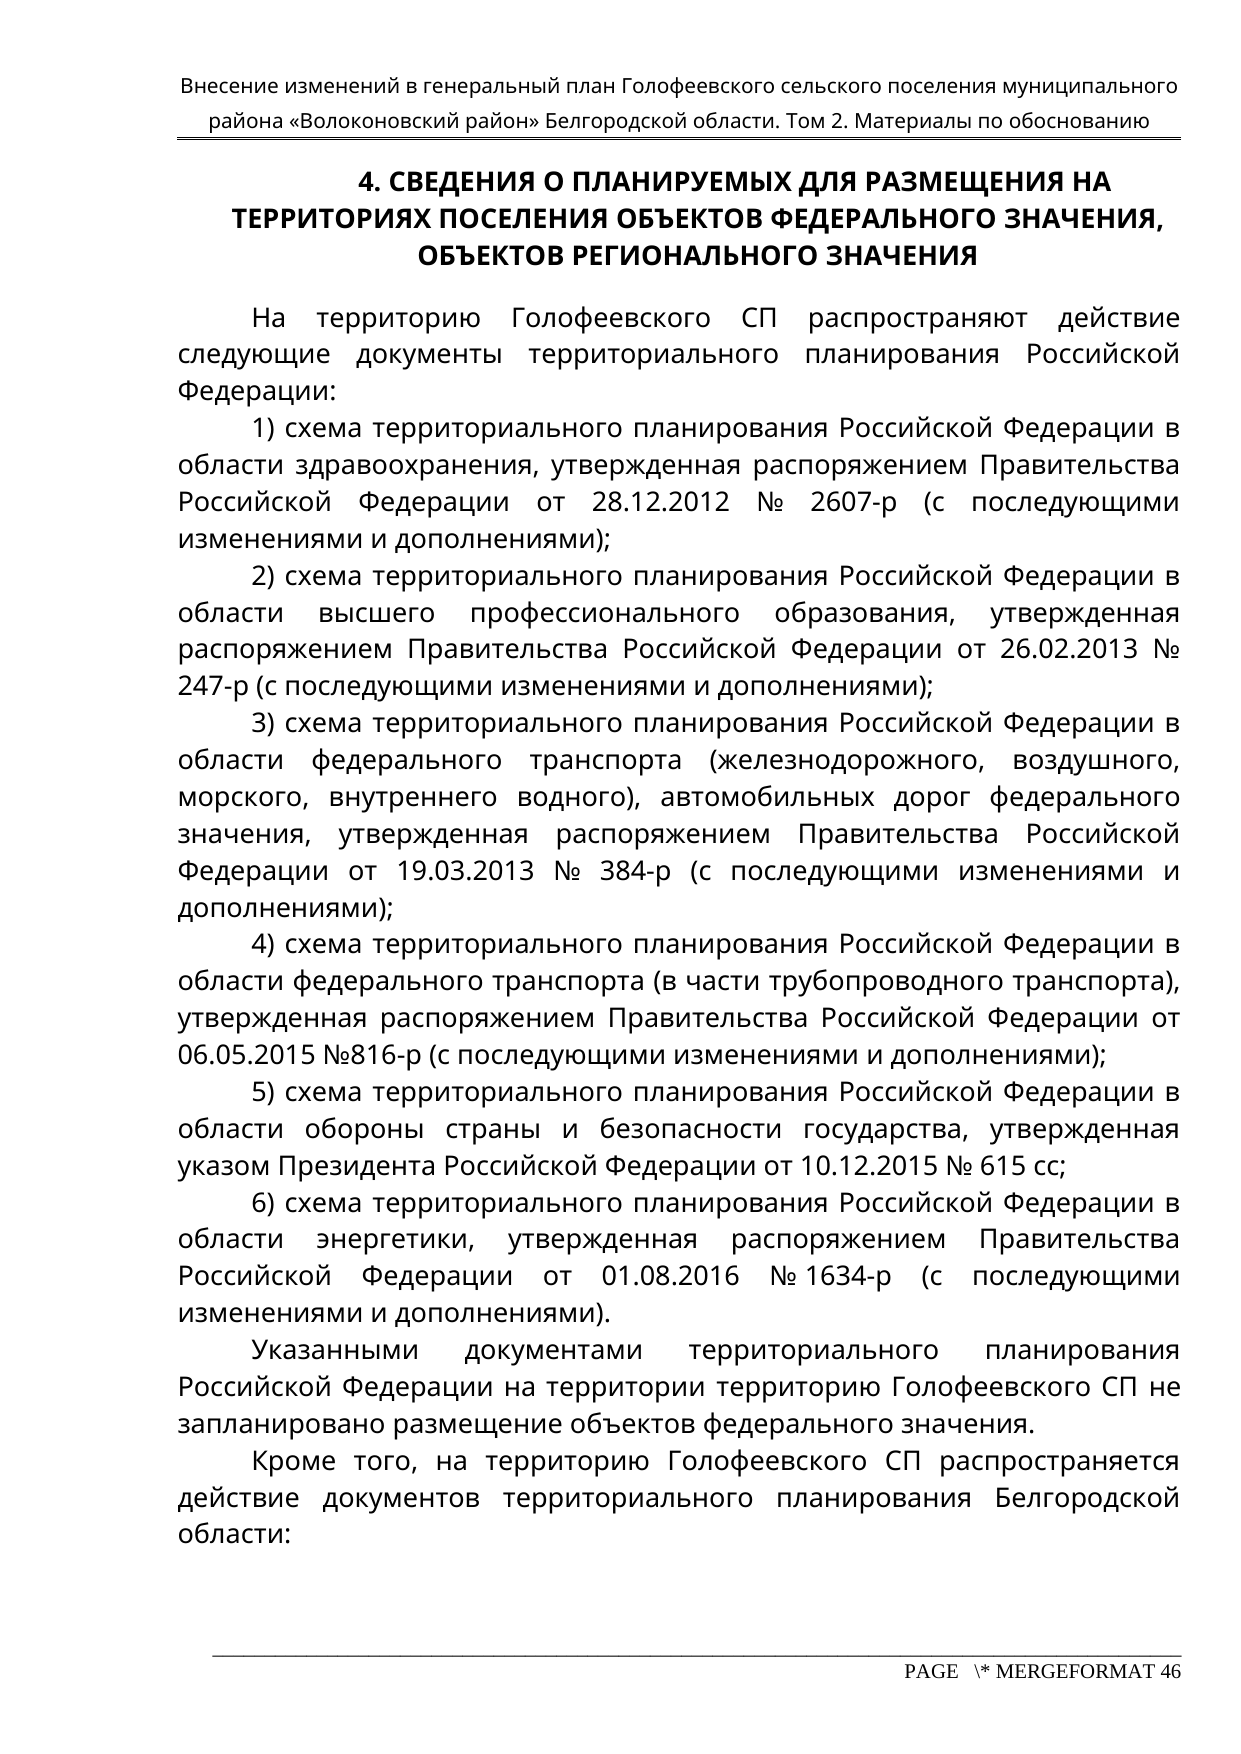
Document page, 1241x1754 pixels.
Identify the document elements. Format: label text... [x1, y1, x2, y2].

text На территорию Голофеевского СП распространяют действие следующие документы территориального планирования Российской Федерации: [177, 298, 1181, 409]
text 6) схема территориального планирования Российской Федерации в области энергетики, утвержденная распоряжением Правительства Российской Федерации от 01.08.2016 № 1634-р (с последующими изменениями и дополнениями). [177, 1183, 1181, 1331]
text 4) схема территориального планирования Российской Федерации в области федерального транспорта (в части трубопроводного транспорта), утвержденная распоряжением Правительства Российской Федерации от 06.05.2015 №816-р (с последующими изменениями и дополнениями); [177, 925, 1181, 1072]
text 3) схема территориального планирования Российской Федерации в области федерального транспорта (железнодорожного, воздушного, морского, внутреннего водного), автомобильных дорог федерального значения, утвержденная распоряжением Правительства Российской Федерации от 19.03.2013 № 384-р (с последующими изменениями и дополнениями); [177, 704, 1181, 925]
text 2) схема территориального планирования Российской Федерации в области высшего профессионального образования, утвержденная распоряжением Правительства Российской Федерации от 26.02.2013 № 247-р (с последующими изменениями и дополнениями); [177, 556, 1181, 704]
text Указанными документами территориального планирования Российской Федерации на территории территорию Голофеевского СП не запланировано размещение объектов федерального значения. [177, 1331, 1181, 1441]
text Кроме того, на территорию Голофеевского СП распространяется действие документов территориального планирования Белгородской области: [177, 1441, 1181, 1552]
text 1) схема территориального планирования Российской Федерации в области здравоохранения, утвержденная распоряжением Правительства Российской Федерации от 28.12.2012 № 2607-р (с последующими изменениями и дополнениями); [177, 409, 1181, 556]
text 5) схема территориального планирования Российской Федерации в области обороны страны и безопасности государства, утвержденная указом Президента Российской Федерации от 10.12.2015 № 615 сс; [177, 1072, 1181, 1183]
subtitle 4. Сведения о планируемых для размещения на территориях поселения объектов федерального значения, объектов регионального значения [214, 162, 1181, 273]
